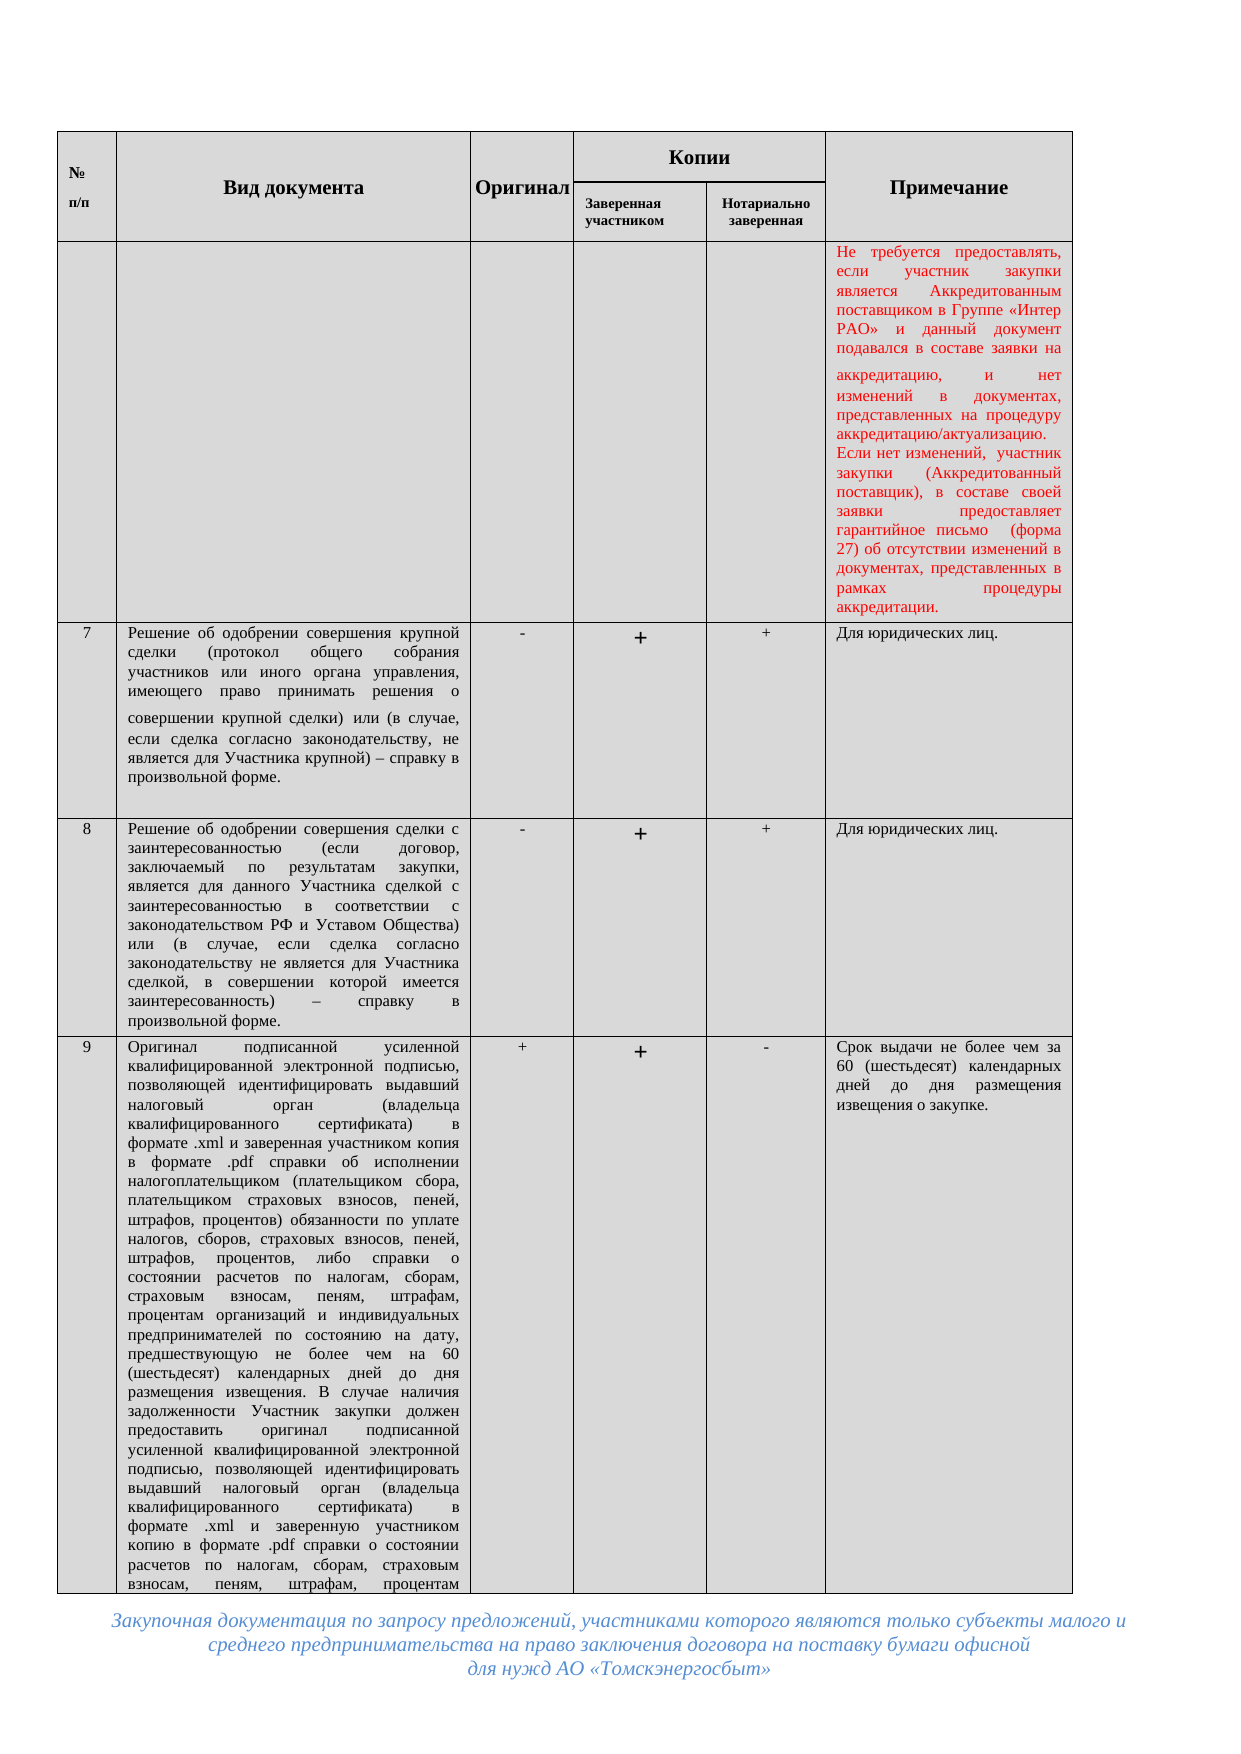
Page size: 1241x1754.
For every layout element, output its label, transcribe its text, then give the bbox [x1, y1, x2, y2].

table_cell Решение об одобрении совершения крупной сделки (протокол общего собрания участников или иного органа управления, имеющего право принимать решения о совершении крупной сделки) или (в случае, если сделка согласно законодательству, не является для Участника крупной) – справку в произвольной форме. [117, 623, 470, 818]
table_cell + [707, 819, 825, 1036]
table_cell Заверенная участником [574, 183, 706, 241]
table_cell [117, 242, 470, 622]
table_cell + [574, 819, 706, 1036]
table_cell 9 [58, 1037, 116, 1593]
table_header Копии [574, 132, 825, 181]
table_header № п/п [58, 132, 116, 241]
table_cell - [471, 819, 573, 1036]
table_cell - [707, 1037, 825, 1593]
table_cell Для юридических лиц. [826, 819, 1072, 1036]
table_cell 6 [58, 242, 116, 622]
table_header Вид документа [117, 132, 470, 241]
table_cell Решение об одобрении совершения сделки с заинтересованностью (если договор, заключаемый по результатам закупки, является для данного Участника сделкой с заинтересованностью в соответствии с законодательством РФ и Уставом Общества) или (в случае, если сделка согласно законодательству не является для Участника сделкой, в совершении которой имеется заинтересованность) – справку в произвольной форме. [117, 819, 470, 1036]
table_cell 7 [58, 623, 116, 818]
table_header Оригинал [471, 132, 573, 241]
table_cell Для юридических лиц. [826, 623, 1072, 818]
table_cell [826, 242, 1072, 622]
table_cell + [574, 1037, 706, 1593]
table_cell 8 [58, 819, 116, 1036]
table_header Примечание [826, 132, 1072, 241]
table_cell - [471, 623, 573, 818]
table_cell [471, 242, 573, 622]
table_cell + [574, 623, 706, 818]
table_cell + [707, 242, 825, 622]
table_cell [826, 1037, 1072, 1593]
table_cell + [707, 623, 825, 818]
table_cell Нотариально заверенная [707, 183, 825, 241]
table_cell + [471, 1037, 573, 1593]
table_cell + [574, 242, 706, 622]
